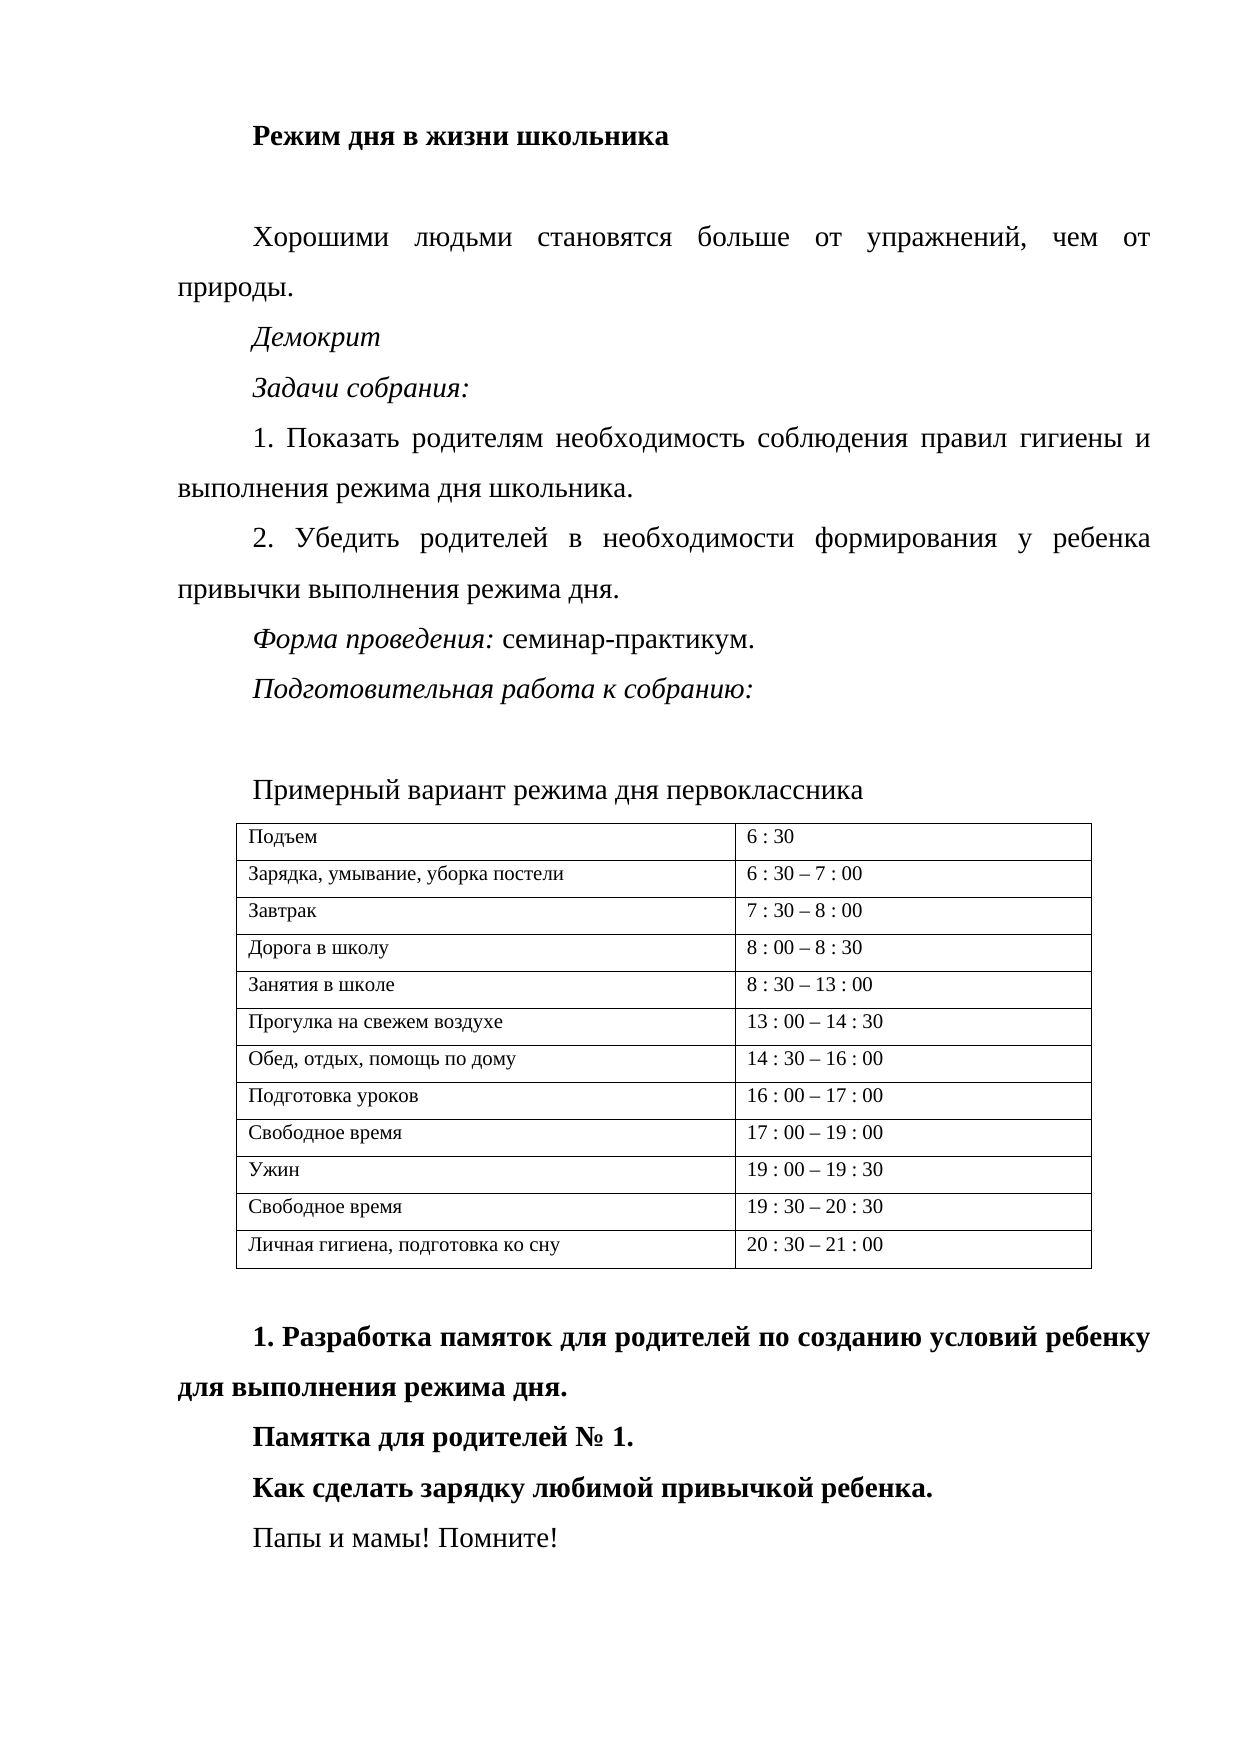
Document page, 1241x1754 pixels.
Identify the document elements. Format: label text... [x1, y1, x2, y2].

table_cell 17 : 00 – 19 : 00 [736, 1120, 1091, 1156]
text Папы и мамы! Помните! [177, 1520, 1152, 1554]
table_cell 20 : 30 – 21 : 00 [736, 1231, 1091, 1267]
table_cell 19 : 30 – 20 : 30 [736, 1194, 1091, 1230]
table_cell Зарядка, умывание, уборка постели [237, 861, 735, 897]
table_cell Завтрак [237, 898, 735, 934]
table_cell Занятия в школе [237, 972, 735, 1008]
table_cell Личная гигиена, подготовка ко сну [237, 1231, 735, 1267]
table_cell 8 : 30 – 13 : 00 [736, 972, 1091, 1008]
table_cell Свободное время [237, 1120, 735, 1156]
text Памятка для родителей № 1. [177, 1419, 1152, 1453]
table_header 6 : 30 [736, 824, 1091, 859]
table_cell 19 : 00 – 19 : 30 [736, 1157, 1091, 1193]
table_cell 6 : 30 – 7 : 00 [736, 861, 1091, 897]
table_cell 13 : 00 – 14 : 30 [736, 1009, 1091, 1045]
table_cell Обед, отдых, помощь по дому [237, 1046, 735, 1082]
text 1. Показать родителям необходимость соблюдения правил гигиены и выполнения режима дня школьника. [177, 420, 1152, 504]
text 1. Разработка памяток для родителей по созданию условий ребенку для выполнения режима дня. [177, 1319, 1152, 1403]
table_cell Свободное время [237, 1194, 735, 1230]
table_cell 8 : 00 – 8 : 30 [736, 935, 1091, 971]
table_cell Ужин [237, 1157, 735, 1193]
text Хорошими людьми становятся больше от упражнений, чем от природы. [177, 219, 1152, 303]
text Примерный вариант режима дня первоклассника [177, 772, 1152, 806]
table_cell Дорога в школу [237, 935, 735, 971]
text Режим дня в жизни школьника [177, 118, 1152, 152]
table_cell 7 : 30 – 8 : 00 [736, 898, 1091, 934]
table_header Подъем [237, 824, 735, 859]
text Форма проведения: семинар-практикум. [177, 621, 1152, 655]
text Демокрит [177, 319, 1152, 353]
table_cell Прогулка на свежем воздухе [237, 1009, 735, 1045]
text 2. Убедить родителей в необходимости формирования у ребенка привычки выполнения режима дня. [177, 521, 1152, 604]
text Подготовительная работа к собранию: [177, 672, 1152, 705]
text Как сделать зарядку любимой привычкой ребенка. [177, 1470, 1152, 1503]
table_cell Подготовка уроков [237, 1083, 735, 1119]
text Задачи собрания: [177, 370, 1152, 403]
table_cell 16 : 00 – 17 : 00 [736, 1083, 1091, 1119]
table_cell 14 : 30 – 16 : 00 [736, 1046, 1091, 1082]
